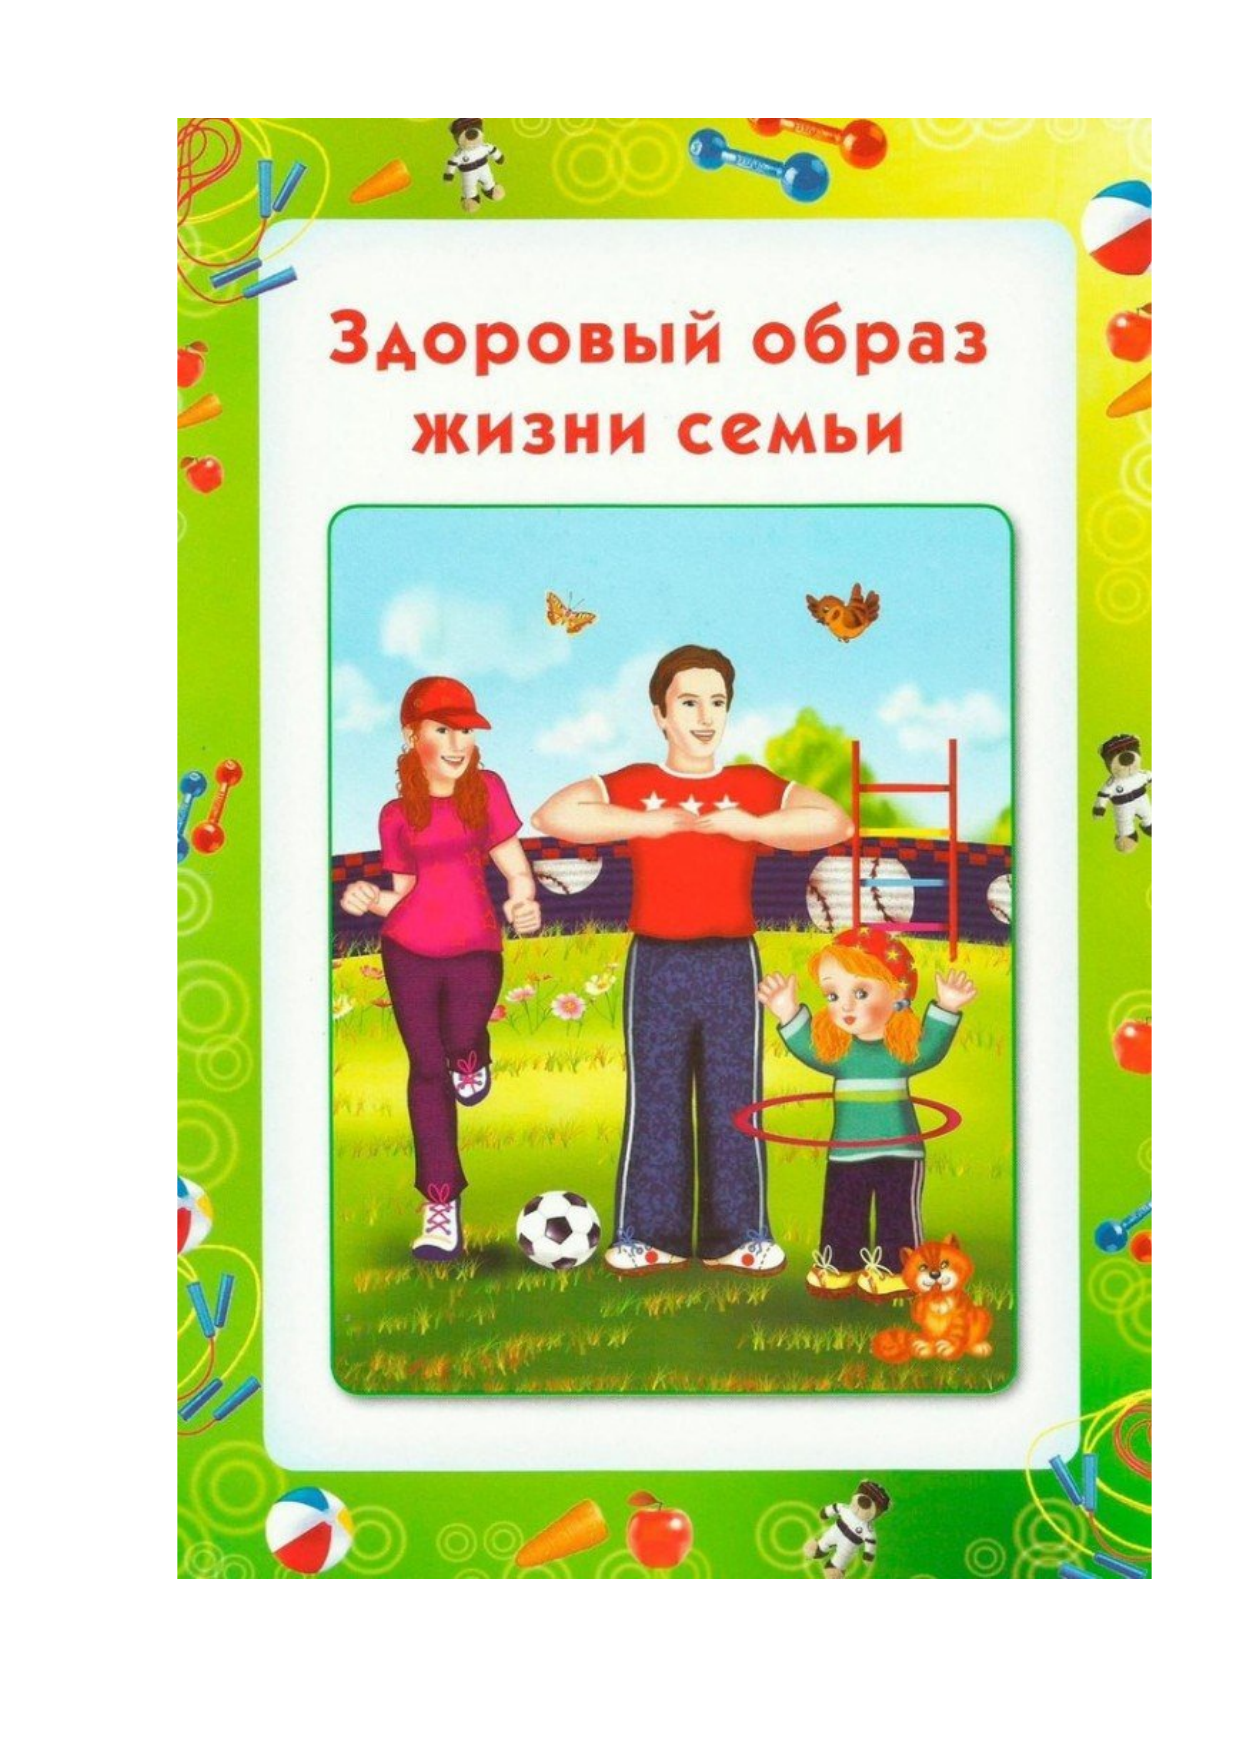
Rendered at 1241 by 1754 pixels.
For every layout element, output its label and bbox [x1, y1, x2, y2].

picture [177, 118, 1152, 1579]
